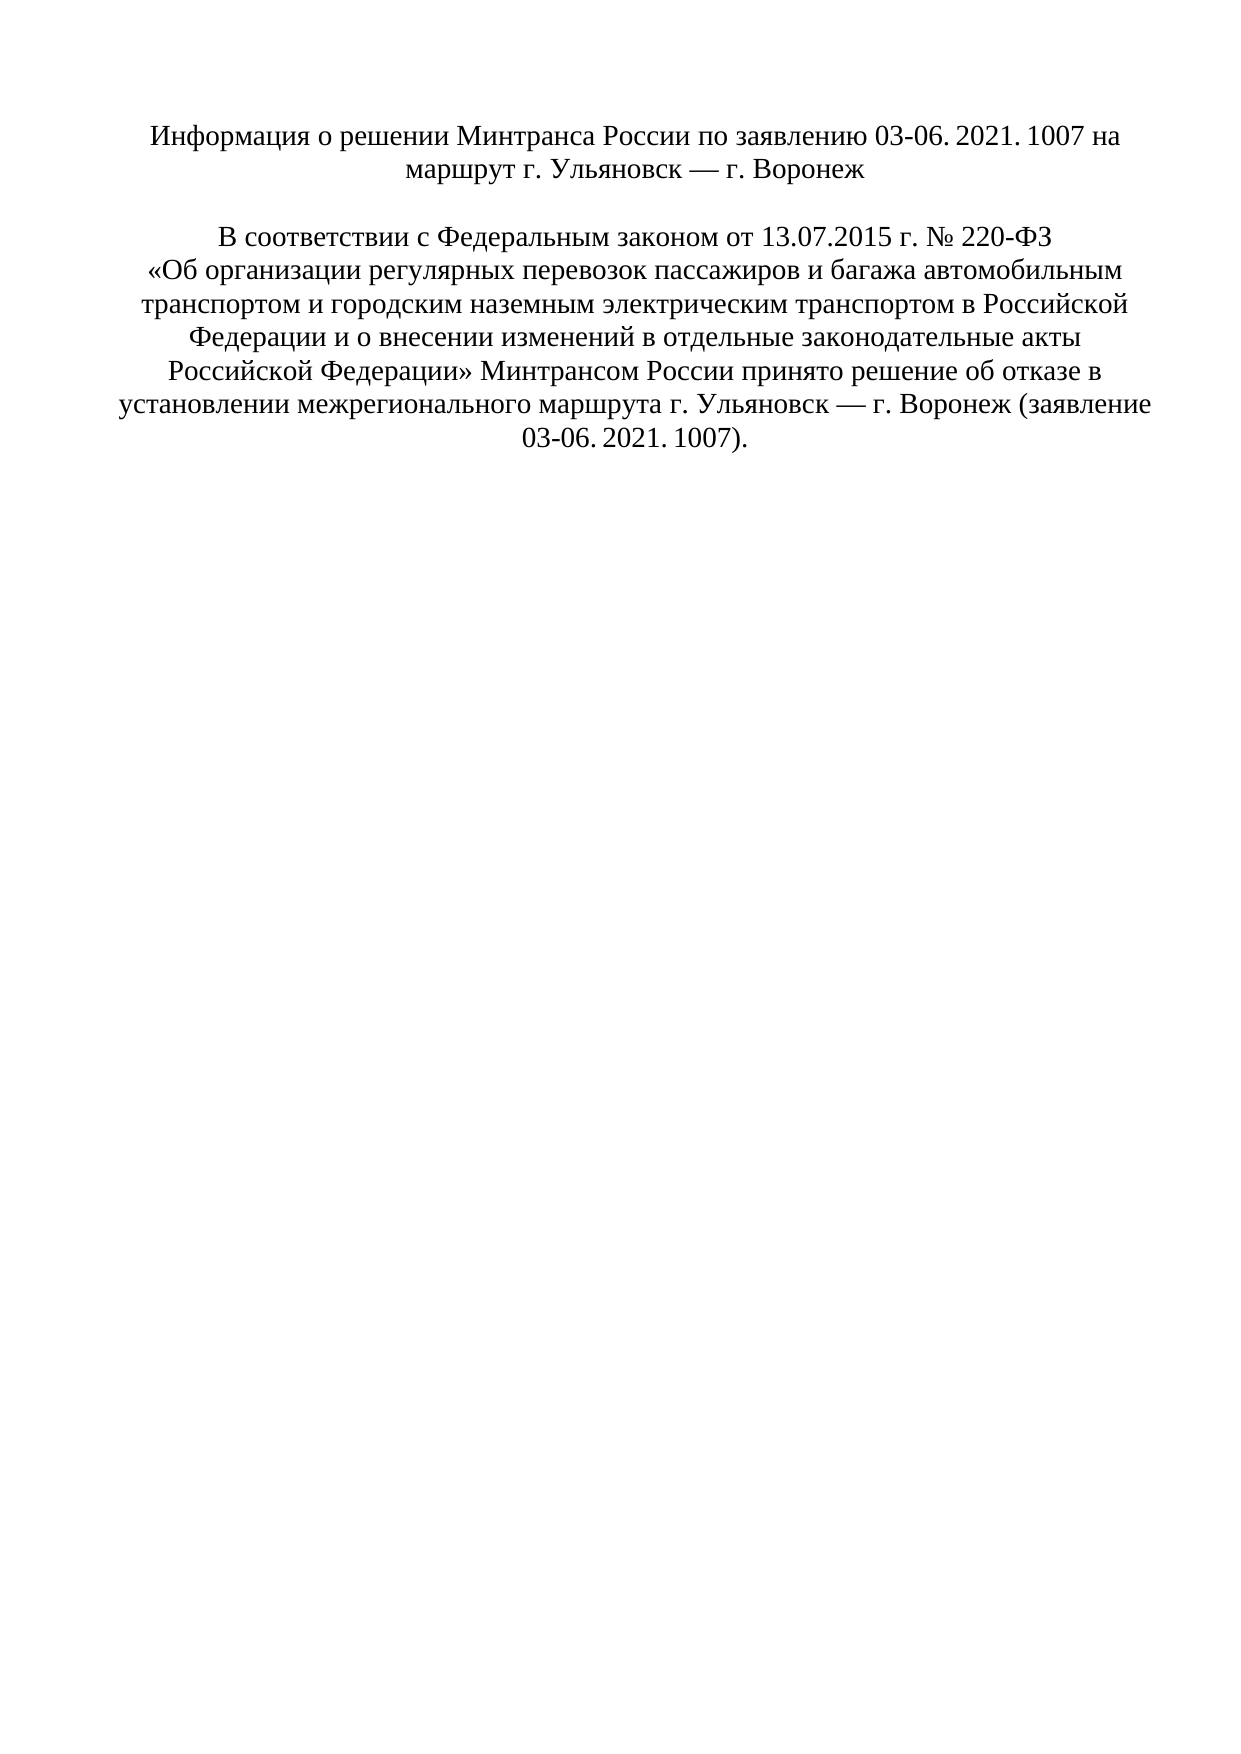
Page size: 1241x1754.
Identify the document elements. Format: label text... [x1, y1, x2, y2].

text Информация о решении Минтранса России по заявлению 03-06. 2021. 1007 на маршрут г. Ульяновск — г. Воронеж [118, 118, 1152, 185]
text В соответствии с Федеральным законом от 13.07.2015 г. № 220-ФЗ «Об организации регулярных перевозок пассажиров и багажа автомобильным транспортом и городским наземным электрическим транспортом в Российской Федерации и о внесении изменений в отдельные законодательные акты Российской Федерации» Минтрансом России принято решение об отказе в установлении межрегионального маршрута г. Ульяновск — г. Воронеж (заявление 03-06. 2021. 1007). [118, 219, 1152, 453]
